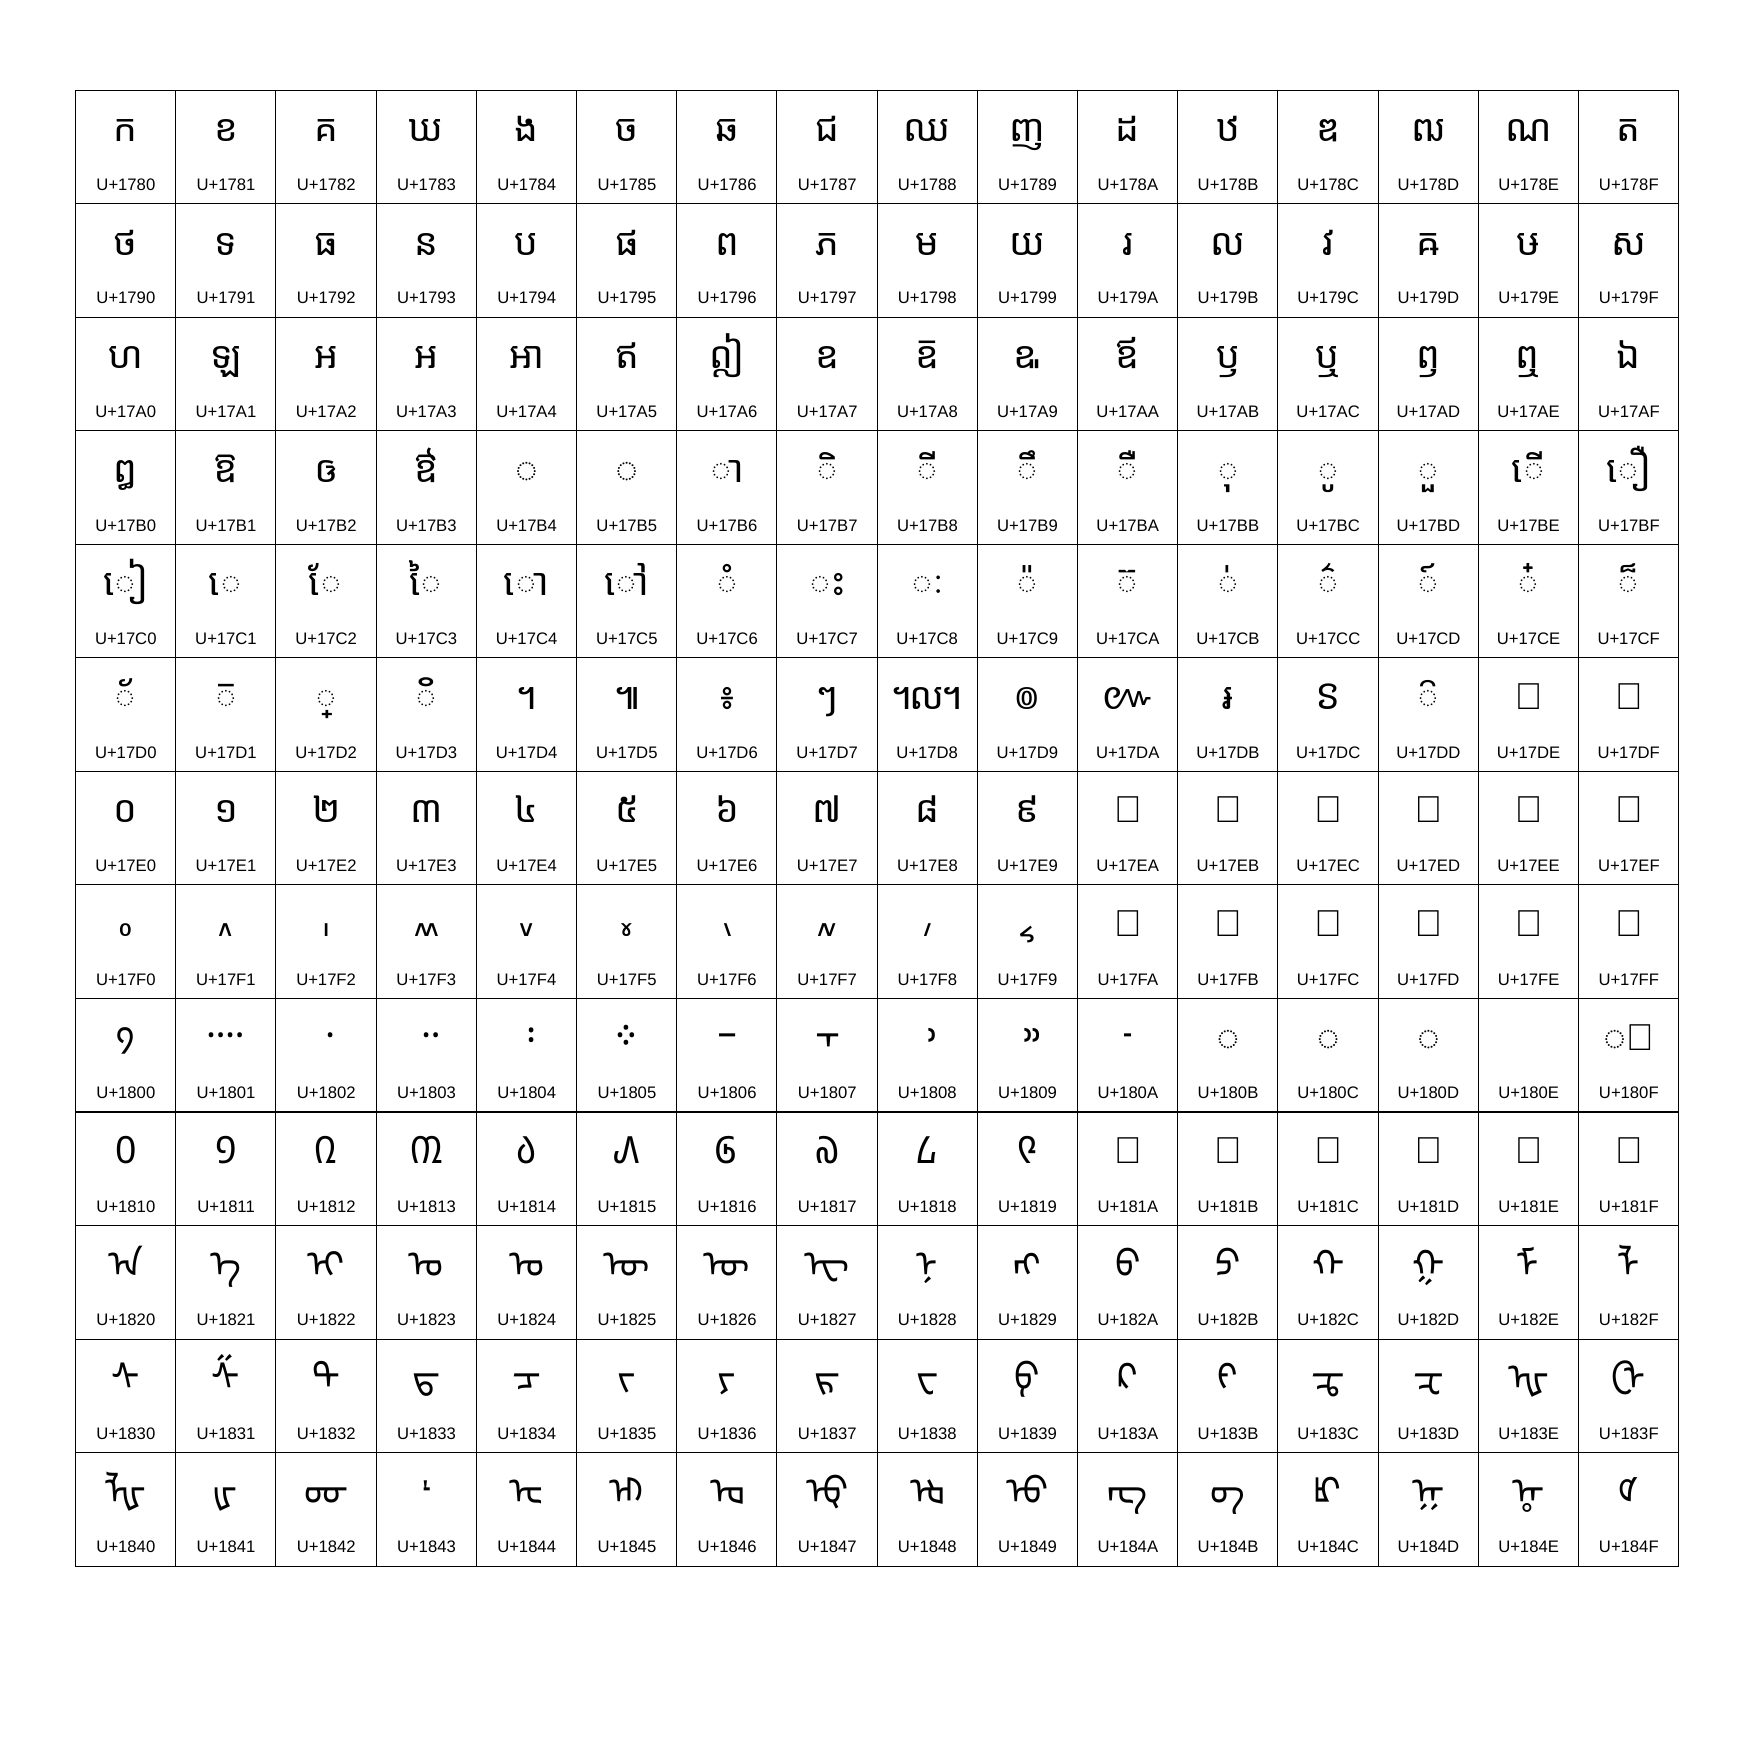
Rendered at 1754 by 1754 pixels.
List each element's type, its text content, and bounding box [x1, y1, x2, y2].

table_cell ៃ U+17C3 [377, 545, 476, 657]
table_cell ᠴ U+1834 [477, 1340, 576, 1452]
table_cell ᠒ U+1812 [276, 1113, 376, 1225]
table_cell ᡄ U+1844 [477, 1453, 576, 1566]
table_cell ᠥ U+1825 [577, 1226, 676, 1338]
table_cell ៭ U+17ED [1379, 772, 1478, 884]
table_cell ៳ U+17F3 [377, 885, 476, 998]
table_cell ឣ U+17A3 [377, 318, 476, 430]
table_cell ឋ U+178B [1178, 91, 1277, 203]
table_cell ᠏ U+180F [1579, 999, 1678, 1111]
table_cell ន U+1793 [377, 204, 476, 317]
table_cell ᠲ U+1832 [276, 1340, 376, 1452]
table_cell ជ U+1787 [777, 91, 877, 203]
table_cell គ U+1782 [276, 91, 376, 203]
table_cell ៽ U+17FD [1379, 885, 1478, 998]
table_cell ៦ U+17E6 [677, 772, 776, 884]
table_cell ᠓ U+1813 [377, 1113, 476, 1225]
table_cell ᠦ U+1826 [677, 1226, 776, 1338]
table_cell ᠾ U+183E [1479, 1340, 1578, 1452]
table_cell ᡆ U+1846 [677, 1453, 776, 1566]
table_cell ឭ U+17AD [1379, 318, 1478, 430]
table_cell ᠜ U+181C [1278, 1113, 1378, 1225]
table_cell ᠤ U+1824 [477, 1226, 576, 1338]
table_cell ᠡ U+1821 [176, 1226, 275, 1338]
table_cell ឮ U+17AE [1479, 318, 1578, 430]
table_cell ឿ U+17BF [1579, 431, 1678, 544]
table_cell ᠅ U+1805 [577, 999, 676, 1111]
table_cell ្ U+17D2 [276, 658, 376, 771]
table_cell ៈ U+17C8 [878, 545, 977, 657]
table_cell ᡋ U+184B [1178, 1453, 1277, 1566]
table_cell ច U+1785 [577, 91, 676, 203]
table_cell ᠪ U+182A [1078, 1226, 1177, 1338]
table_cell ៜ U+17DC [1278, 658, 1378, 771]
table_cell វ U+179C [1278, 204, 1378, 317]
table_cell ᠑ U+1811 [176, 1113, 275, 1225]
table_cell ᠰ U+1830 [76, 1340, 175, 1452]
table_cell ៫ U+17EB [1178, 772, 1277, 884]
table_cell ᠶ U+1836 [677, 1340, 776, 1452]
table_cell ៥ U+17E5 [577, 772, 676, 884]
table_cell ឩ U+17A9 [978, 318, 1077, 430]
table_cell ᠻ U+183B [1178, 1340, 1277, 1452]
table_cell ᡍ U+184D [1379, 1453, 1478, 1566]
table_cell ឹ U+17B9 [978, 431, 1077, 544]
table_cell ៸ U+17F8 [878, 885, 977, 998]
table_cell ៪ U+17EA [1078, 772, 1177, 884]
table_cell ᡎ U+184E [1479, 1453, 1578, 1566]
table_cell ᠈ U+1808 [878, 999, 977, 1111]
table_cell ធ U+1792 [276, 204, 376, 317]
table_cell ᠋ U+180B [1178, 999, 1277, 1111]
table_cell រ U+179A [1078, 204, 1177, 317]
table_cell ថ U+1790 [76, 204, 175, 317]
table_cell ៶ U+17F6 [677, 885, 776, 998]
table_cell ៰ U+17F0 [76, 885, 175, 998]
table_cell ៣ U+17E3 [377, 772, 476, 884]
table_cell ᠆ U+1806 [677, 999, 776, 1111]
table_cell ម U+1798 [878, 204, 977, 317]
table_cell ឥ U+17A5 [577, 318, 676, 430]
table_cell ᠬ U+182C [1278, 1226, 1378, 1338]
table_cell ហ U+17A0 [76, 318, 175, 430]
table_cell ᠙ U+1819 [978, 1113, 1077, 1225]
table_cell ឤ U+17A4 [477, 318, 576, 430]
table_cell ᠘ U+1818 [878, 1113, 977, 1225]
table_cell ៮ U+17EE [1479, 772, 1578, 884]
table_cell ៩ U+17E9 [978, 772, 1077, 884]
table_cell ៯ U+17EF [1579, 772, 1678, 884]
table_cell ៿ U+17FF [1579, 885, 1678, 998]
table_cell ៊ U+17CA [1078, 545, 1177, 657]
table_cell ឵ U+17B5 [577, 431, 676, 544]
table_cell ᡊ U+184A [1078, 1453, 1177, 1566]
table_cell ៧ U+17E7 [777, 772, 877, 884]
table_cell ᠌ U+180C [1278, 999, 1378, 1111]
table_cell ᠕ U+1815 [577, 1113, 676, 1225]
table_cell ៕ U+17D5 [577, 658, 676, 771]
table_cell ᠿ U+183F [1579, 1340, 1678, 1452]
table_cell ᠺ U+183A [1078, 1340, 1177, 1452]
table_cell ៑ U+17D1 [176, 658, 275, 771]
table_cell ᠊ U+180A [1078, 999, 1177, 1111]
table_cell ណ U+178E [1479, 91, 1578, 203]
table_cell ᡃ U+1843 [377, 1453, 476, 1566]
table_cell ᠖ U+1816 [677, 1113, 776, 1225]
table_cell ᠼ U+183C [1278, 1340, 1378, 1452]
table_cell ា U+17B6 [677, 431, 776, 544]
table_cell ត U+178F [1579, 91, 1678, 203]
table_cell ៾ U+17FE [1479, 885, 1578, 998]
table_cell យ U+1799 [978, 204, 1077, 317]
table_cell ០ U+17E0 [76, 772, 175, 884]
table_cell ៼ U+17FC [1278, 885, 1378, 998]
table_cell ៞ U+17DE [1479, 658, 1578, 771]
table_cell ᠯ U+182F [1579, 1226, 1678, 1338]
table_cell ៤ U+17E4 [477, 772, 576, 884]
table_cell ៟ U+17DF [1579, 658, 1678, 771]
table_cell ៘ U+17D8 [878, 658, 977, 771]
table_cell ᡁ U+1841 [176, 1453, 275, 1566]
table_cell ទ U+1791 [176, 204, 275, 317]
table_cell ᡇ U+1847 [777, 1453, 877, 1566]
table_cell ᠣ U+1823 [377, 1226, 476, 1338]
table_cell ᡏ U+184F [1579, 1453, 1678, 1566]
table_cell ᠩ U+1829 [978, 1226, 1077, 1338]
table_cell ᠳ U+1833 [377, 1340, 476, 1452]
table_cell ័ U+17D0 [76, 658, 175, 771]
table_cell ឆ U+1786 [677, 91, 776, 203]
table_cell ស U+179F [1579, 204, 1678, 317]
table_cell អ U+17A2 [276, 318, 376, 430]
table_cell ᡈ U+1848 [878, 1453, 977, 1566]
table_cell ᠱ U+1831 [176, 1340, 275, 1452]
table_cell ៱ U+17F1 [176, 885, 275, 998]
table_cell ៻ U+17FB [1178, 885, 1277, 998]
table_cell ួ U+17BD [1379, 431, 1478, 544]
table_cell ᠁ U+1801 [176, 999, 275, 1111]
table_cell ᠞ U+181E [1479, 1113, 1578, 1225]
table_cell ᠉ U+1809 [978, 999, 1077, 1111]
table_cell ᠧ U+1827 [777, 1226, 877, 1338]
table_cell េ U+17C1 [176, 545, 275, 657]
table_cell ᡂ U+1842 [276, 1453, 376, 1566]
table_cell ភ U+1797 [777, 204, 877, 317]
table_cell ៲ U+17F2 [276, 885, 376, 998]
table_cell ូ U+17BC [1278, 431, 1378, 544]
table_cell ៍ U+17CD [1379, 545, 1478, 657]
table_cell ᠟ U+181F [1579, 1113, 1678, 1225]
table_cell ប U+1794 [477, 204, 576, 317]
table_cell ដ U+178A [1078, 91, 1177, 203]
table_cell ᠐ U+1810 [76, 1113, 175, 1225]
table_cell ៝ U+17DD [1379, 658, 1478, 771]
table_cell ។ U+17D4 [477, 658, 576, 771]
table_cell ៓ U+17D3 [377, 658, 476, 771]
table_cell ឬ U+17AC [1278, 318, 1378, 430]
table_cell ៏ U+17CF [1579, 545, 1678, 657]
table_cell ᠔ U+1814 [477, 1113, 576, 1225]
table_cell ផ U+1795 [577, 204, 676, 317]
table_cell ៖ U+17D6 [677, 658, 776, 771]
table_cell ᠀ U+1800 [76, 999, 175, 1111]
table_cell ញ U+1789 [978, 91, 1077, 203]
table_cell ំ U+17C6 [677, 545, 776, 657]
table_cell ខ U+1781 [176, 91, 275, 203]
table_cell ᠇ U+1807 [777, 999, 877, 1111]
table_cell ី U+17B8 [878, 431, 977, 544]
table_cell ឨ U+17A8 [878, 318, 977, 430]
table_cell ᡀ U+1840 [76, 1453, 175, 1566]
table_cell ៛ U+17DB [1178, 658, 1277, 771]
table_cell ៌ U+17CC [1278, 545, 1378, 657]
table_cell ៬ U+17EC [1278, 772, 1378, 884]
table_cell ២ U+17E2 [276, 772, 376, 884]
table_cell ᠽ U+183D [1379, 1340, 1478, 1452]
table_cell ᠸ U+1838 [878, 1340, 977, 1452]
table_cell ᠫ U+182B [1178, 1226, 1277, 1338]
table_cell ៉ U+17C9 [978, 545, 1077, 657]
table_cell ះ U+17C7 [777, 545, 877, 657]
table_cell ឝ U+179D [1379, 204, 1478, 317]
table_cell ឱ U+17B1 [176, 431, 275, 544]
table_cell ឲ U+17B2 [276, 431, 376, 544]
table_cell ៚ U+17DA [1078, 658, 1177, 771]
table_cell ៙ U+17D9 [978, 658, 1077, 771]
table_cell ᠎ U+180E [1479, 999, 1578, 1111]
table_cell ៅ U+17C5 [577, 545, 676, 657]
table_cell ៹ U+17F9 [978, 885, 1077, 998]
table_cell ឴ U+17B4 [477, 431, 576, 544]
table_cell ៨ U+17E8 [878, 772, 977, 884]
table_cell ឺ U+17BA [1078, 431, 1177, 544]
table_cell ៺ U+17FA [1078, 885, 1177, 998]
table_cell ᠂ U+1802 [276, 999, 376, 1111]
table_cell ឌ U+178C [1278, 91, 1378, 203]
table_cell ៀ U+17C0 [76, 545, 175, 657]
table_cell ᠷ U+1837 [777, 1340, 877, 1452]
table_cell ល U+179B [1178, 204, 1277, 317]
table_cell ᠃ U+1803 [377, 999, 476, 1111]
table_cell ឳ U+17B3 [377, 431, 476, 544]
table_cell ព U+1796 [677, 204, 776, 317]
table_cell ឍ U+178D [1379, 91, 1478, 203]
table_cell ក U+1780 [76, 91, 175, 203]
table_cell ᠄ U+1804 [477, 999, 576, 1111]
table_cell ᠗ U+1817 [777, 1113, 877, 1225]
table_cell ᠵ U+1835 [577, 1340, 676, 1452]
table_cell ១ U+17E1 [176, 772, 275, 884]
table_cell ᠍ U+180D [1379, 999, 1478, 1111]
table_cell ់ U+17CB [1178, 545, 1277, 657]
table_cell ᠢ U+1822 [276, 1226, 376, 1338]
table_cell ុ U+17BB [1178, 431, 1277, 544]
table_cell ᠛ U+181B [1178, 1113, 1277, 1225]
table_cell ᠚ U+181A [1078, 1113, 1177, 1225]
table_cell ើ U+17BE [1479, 431, 1578, 544]
table_cell ៎ U+17CE [1479, 545, 1578, 657]
table_cell ឦ U+17A6 [677, 318, 776, 430]
table_cell ឫ U+17AB [1178, 318, 1277, 430]
table_cell ឈ U+1788 [878, 91, 977, 203]
table_cell ិ U+17B7 [777, 431, 877, 544]
table_cell ៷ U+17F7 [777, 885, 877, 998]
table_cell ᠹ U+1839 [978, 1340, 1077, 1452]
table_cell ៗ U+17D7 [777, 658, 877, 771]
table_cell ង U+1784 [477, 91, 576, 203]
table_cell ឡ U+17A1 [176, 318, 275, 430]
table_cell ឯ U+17AF [1579, 318, 1678, 430]
table_cell ៵ U+17F5 [577, 885, 676, 998]
table_cell ឃ U+1783 [377, 91, 476, 203]
table_cell ᠠ U+1820 [76, 1226, 175, 1338]
table_cell ᠨ U+1828 [878, 1226, 977, 1338]
table_cell ែ U+17C2 [276, 545, 376, 657]
table_cell ᡌ U+184C [1278, 1453, 1378, 1566]
table_cell ឞ U+179E [1479, 204, 1578, 317]
table_cell ោ U+17C4 [477, 545, 576, 657]
table_cell ឧ U+17A7 [777, 318, 877, 430]
table_cell ឪ U+17AA [1078, 318, 1177, 430]
table_cell ᠝ U+181D [1379, 1113, 1478, 1225]
table_cell ᡉ U+1849 [978, 1453, 1077, 1566]
table_cell ៴ U+17F4 [477, 885, 576, 998]
table_cell ᠭ U+182D [1379, 1226, 1478, 1338]
table_cell ᠮ U+182E [1479, 1226, 1578, 1338]
table_cell ᡅ U+1845 [577, 1453, 676, 1566]
table_cell ឰ U+17B0 [76, 431, 175, 544]
